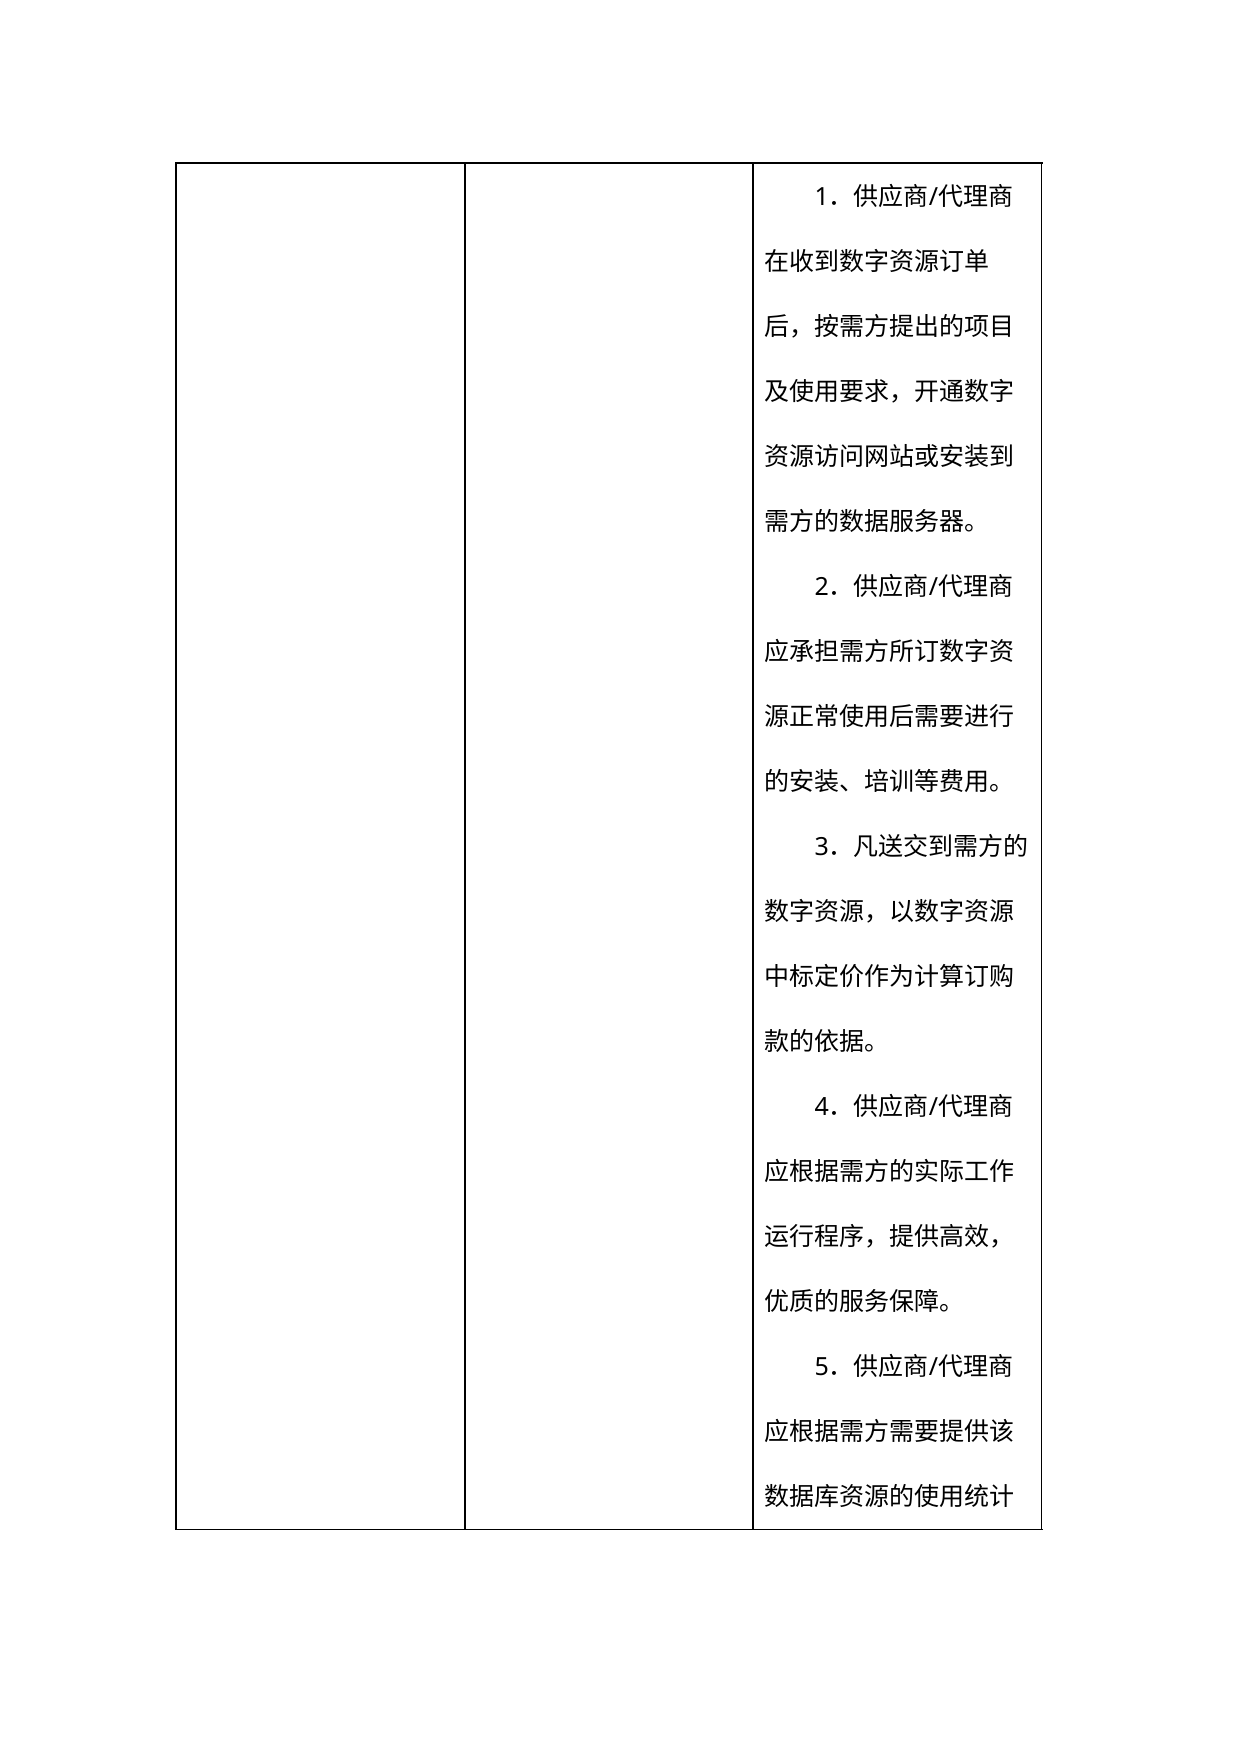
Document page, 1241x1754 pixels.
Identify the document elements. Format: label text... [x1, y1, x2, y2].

table_cell ★ [466, 164, 752, 1528]
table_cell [754, 164, 1041, 1528]
table_cell 2 [177, 164, 464, 1528]
